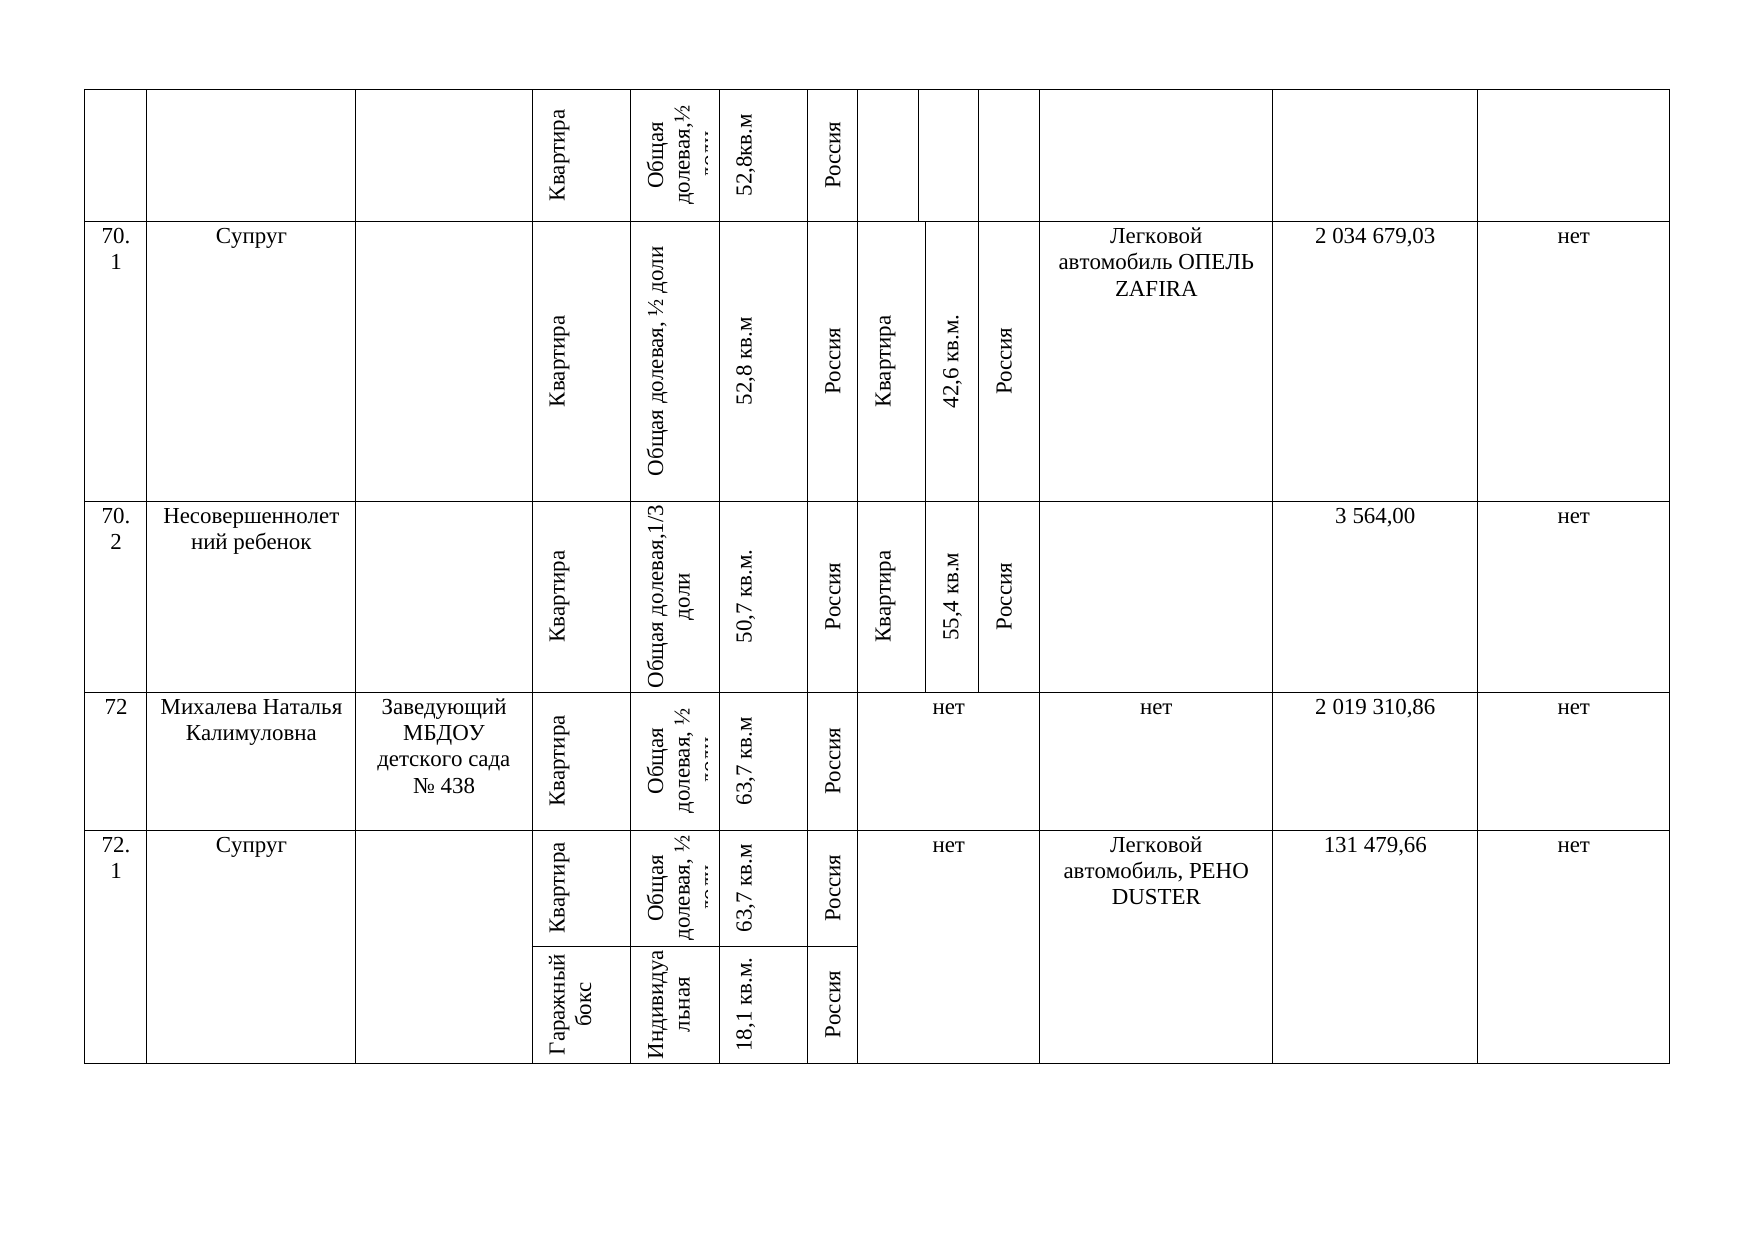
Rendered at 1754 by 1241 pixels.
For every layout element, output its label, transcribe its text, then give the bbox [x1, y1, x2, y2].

table_cell 2 019 310,86 [1273, 693, 1477, 829]
table_cell Россия [979, 502, 1039, 692]
table_cell 50,7 кв.м. [720, 502, 807, 692]
table_cell 42,6 кв.м. [926, 222, 978, 501]
table_cell 72 [85, 693, 146, 829]
table_cell [356, 831, 532, 1062]
table_cell 63,7 кв.м [720, 831, 807, 946]
table_cell 52,8кв.м [720, 90, 807, 221]
table_cell Квартира [533, 831, 630, 946]
table_cell 131 479,66 [1273, 831, 1477, 1062]
table_cell нет [1478, 222, 1669, 501]
table_cell Несовершеннолетний ребенок [147, 502, 355, 692]
table_cell Общая долевая, ½ доли [631, 222, 719, 501]
table_cell 72.1 [85, 831, 146, 1062]
table_cell Квартира [533, 502, 630, 692]
table_cell Михалева Наталья Калимуловна [147, 693, 355, 829]
table_cell 18,1 кв.м. [720, 947, 807, 1062]
table_cell Индивидуальная [631, 947, 719, 1062]
table_cell 55,4 кв.м [926, 502, 978, 692]
table_cell нет [1478, 693, 1669, 829]
table_cell нет [1040, 693, 1272, 829]
table_cell Общая долевая,½ доли [631, 90, 719, 221]
table_cell 52,8 кв.м [720, 222, 807, 501]
table_cell [356, 222, 532, 501]
table_cell нет [858, 693, 1039, 829]
table_cell Квартира [858, 502, 925, 692]
table_cell Заведующий МБДОУ детского сада № 438 [356, 693, 532, 829]
table_cell Россия [808, 693, 857, 829]
table_cell Россия [808, 90, 857, 221]
table_cell [356, 502, 532, 692]
table_cell Россия [808, 222, 857, 501]
table_cell 70.1 [85, 222, 146, 501]
table_cell Квартира [533, 693, 630, 829]
table_cell Квартира [533, 222, 630, 501]
table_cell Супруг [147, 222, 355, 501]
table_cell Россия [808, 947, 857, 1062]
table_cell нет [1478, 502, 1669, 692]
table_cell Россия [808, 502, 857, 692]
table_cell Общая долевая,1/3 доли [631, 502, 719, 692]
table_cell Гаражный бокс [533, 947, 630, 1062]
table_cell Россия [979, 222, 1039, 501]
table_cell 63,7 кв.м [720, 693, 807, 829]
table_cell Легковой автомобиль, РЕНО DUSTER [1040, 831, 1272, 1062]
table_cell [1040, 502, 1272, 692]
table_cell нет [1478, 831, 1669, 1062]
table_cell Россия [808, 831, 857, 946]
table_cell Легковой автомобиль ОПЕЛЬ ZAFIRA [1040, 222, 1272, 501]
table_cell Супруг [147, 831, 355, 1062]
table_cell 3 564,00 [1273, 502, 1477, 692]
table_cell Квартира [858, 222, 925, 501]
table_cell Общая долевая, ½ доли [631, 831, 719, 946]
table_cell 2 034 679,03 [1273, 222, 1477, 501]
table_cell 70.2 [85, 502, 146, 692]
table_cell нет [858, 831, 1039, 1062]
table_cell Общая долевая, ½ доли [631, 693, 719, 829]
table_cell Квартира [533, 90, 630, 221]
